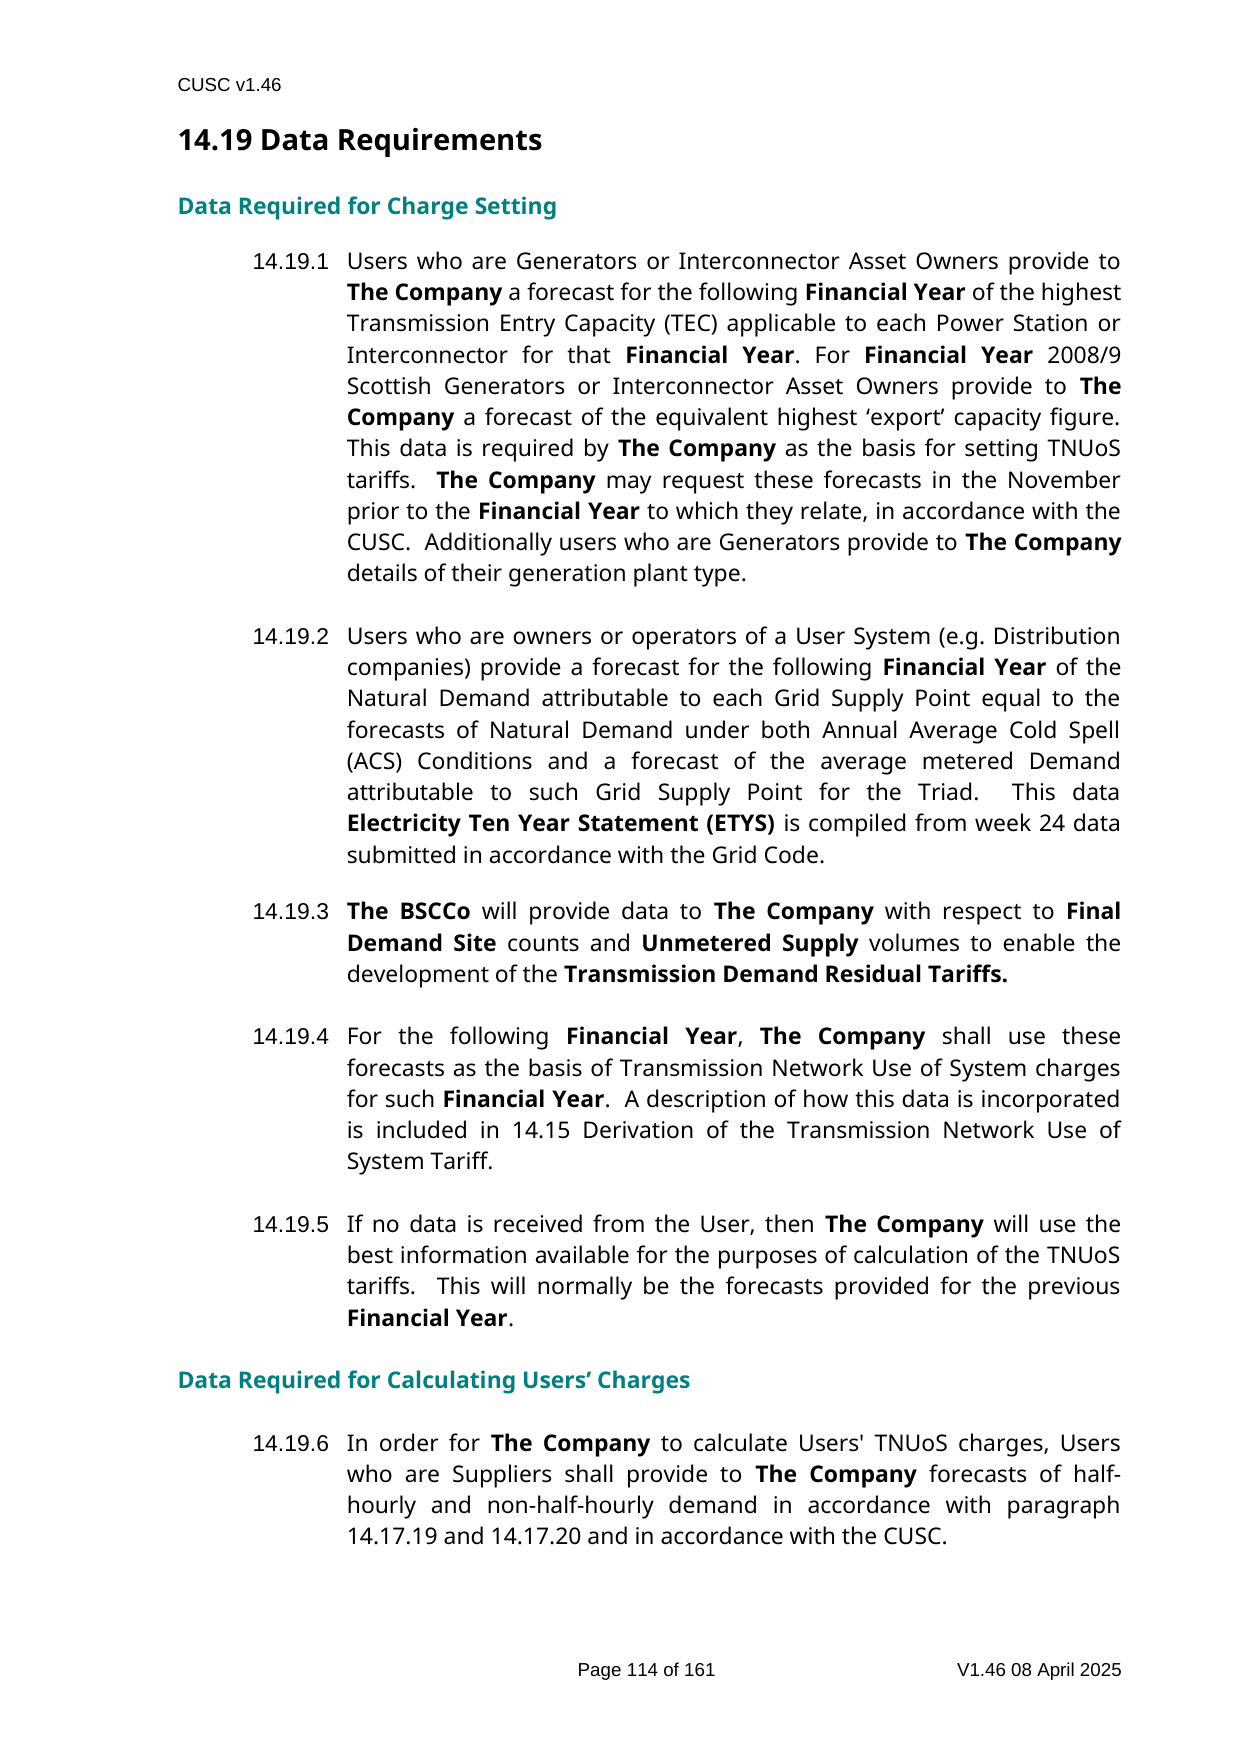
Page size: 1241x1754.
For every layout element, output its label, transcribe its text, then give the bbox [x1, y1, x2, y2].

list Users who are owners or operators of a User System (e.g. Distribution companies) provide a forecast for the following Financial Year of the Natural Demand attributable to each Grid Supply Point equal to the forecasts of Natural Demand under both Annual Average Cold Spell (ACS) Conditions and a forecast of the average metered Demand attributable to such Grid Supply Point for the Triad. This data Electricity Ten Year Statement (ETYS) is compiled from week 24 data submitted in accordance with the Grid Code. [252, 620, 1121, 870]
list If no data is received from the User, then The Company will use the best information available for the purposes of calculation of the TNUoS tariffs. This will normally be the forecasts provided for the previous Financial Year. [252, 1208, 1121, 1333]
list For the following Financial Year, The Company shall use these forecasts as the basis of Transmission Network Use of System charges for such Financial Year. A description of how this data is incorporated is included in 14.15 Derivation of the Transmission Network Use of System Tariff. [252, 1020, 1121, 1177]
subtitle 14.19 Data Requirements [177, 119, 1121, 158]
subtitle Data Required for Calculating Users’ Charges [177, 1364, 1121, 1395]
list Users who are Generators or Interconnector Asset Owners provide to The Company a forecast for the following Financial Year of the highest Transmission Entry Capacity (TEC) applicable to each Power Station or Interconnector for that Financial Year. For Financial Year 2008/9 Scottish Generators or Interconnector Asset Owners provide to The Company a forecast of the equivalent highest ‘export’ capacity figure. This data is required by The Company as the basis for setting TNUoS tariffs. The Company may request these forecasts in the November prior to the Financial Year to which they relate, in accordance with the CUSC. Additionally users who are Generators provide to The Company details of their generation plant type. [252, 245, 1121, 589]
list In order for The Company to calculate Users' TNUoS charges, Users who are Suppliers shall provide to The Company forecasts of half-hourly and non-half-hourly demand in accordance with paragraph 14.17.19 and 14.17.20 and in accordance with the CUSC. [252, 1427, 1121, 1552]
subtitle Data Required for Charge Setting [177, 190, 1121, 221]
list The BSCCo will provide data to The Company with respect to Final Demand Site counts and Unmetered Supply volumes to enable the development of the Transmission Demand Residual Tariffs. [252, 895, 1121, 989]
